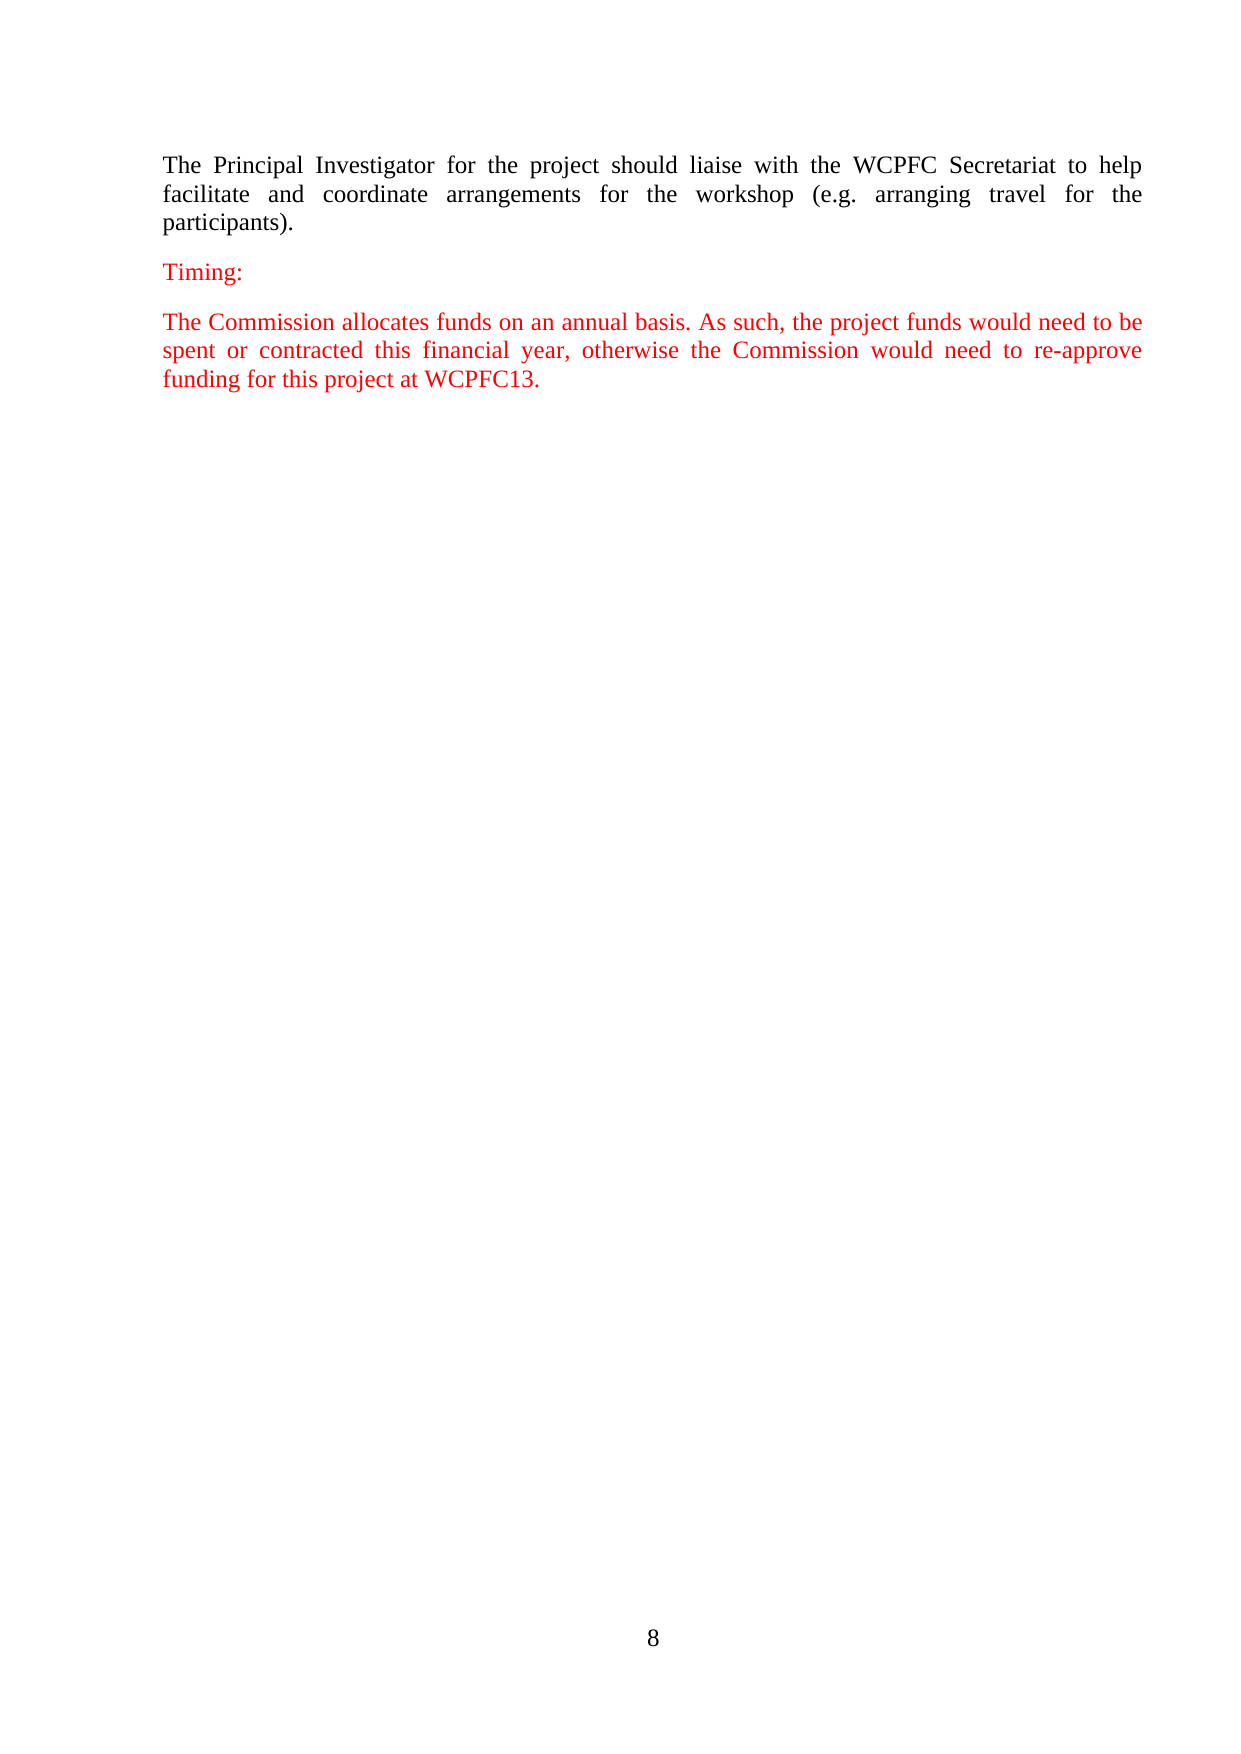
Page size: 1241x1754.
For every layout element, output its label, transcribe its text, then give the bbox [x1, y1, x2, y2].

text Timing: [162, 257, 1144, 286]
text The Commission allocates funds on an annual basis. As such, the project funds would need to be spent or contracted this financial year, otherwise the Commission would need to re-approve funding for this project at WCPFC13. [162, 307, 1144, 393]
text The Principal Investigator for the project should liaise with the WCPFC Secretariat to help facilitate and coordinate arrangements for the workshop (e.g. arranging travel for the participants). [162, 150, 1144, 236]
